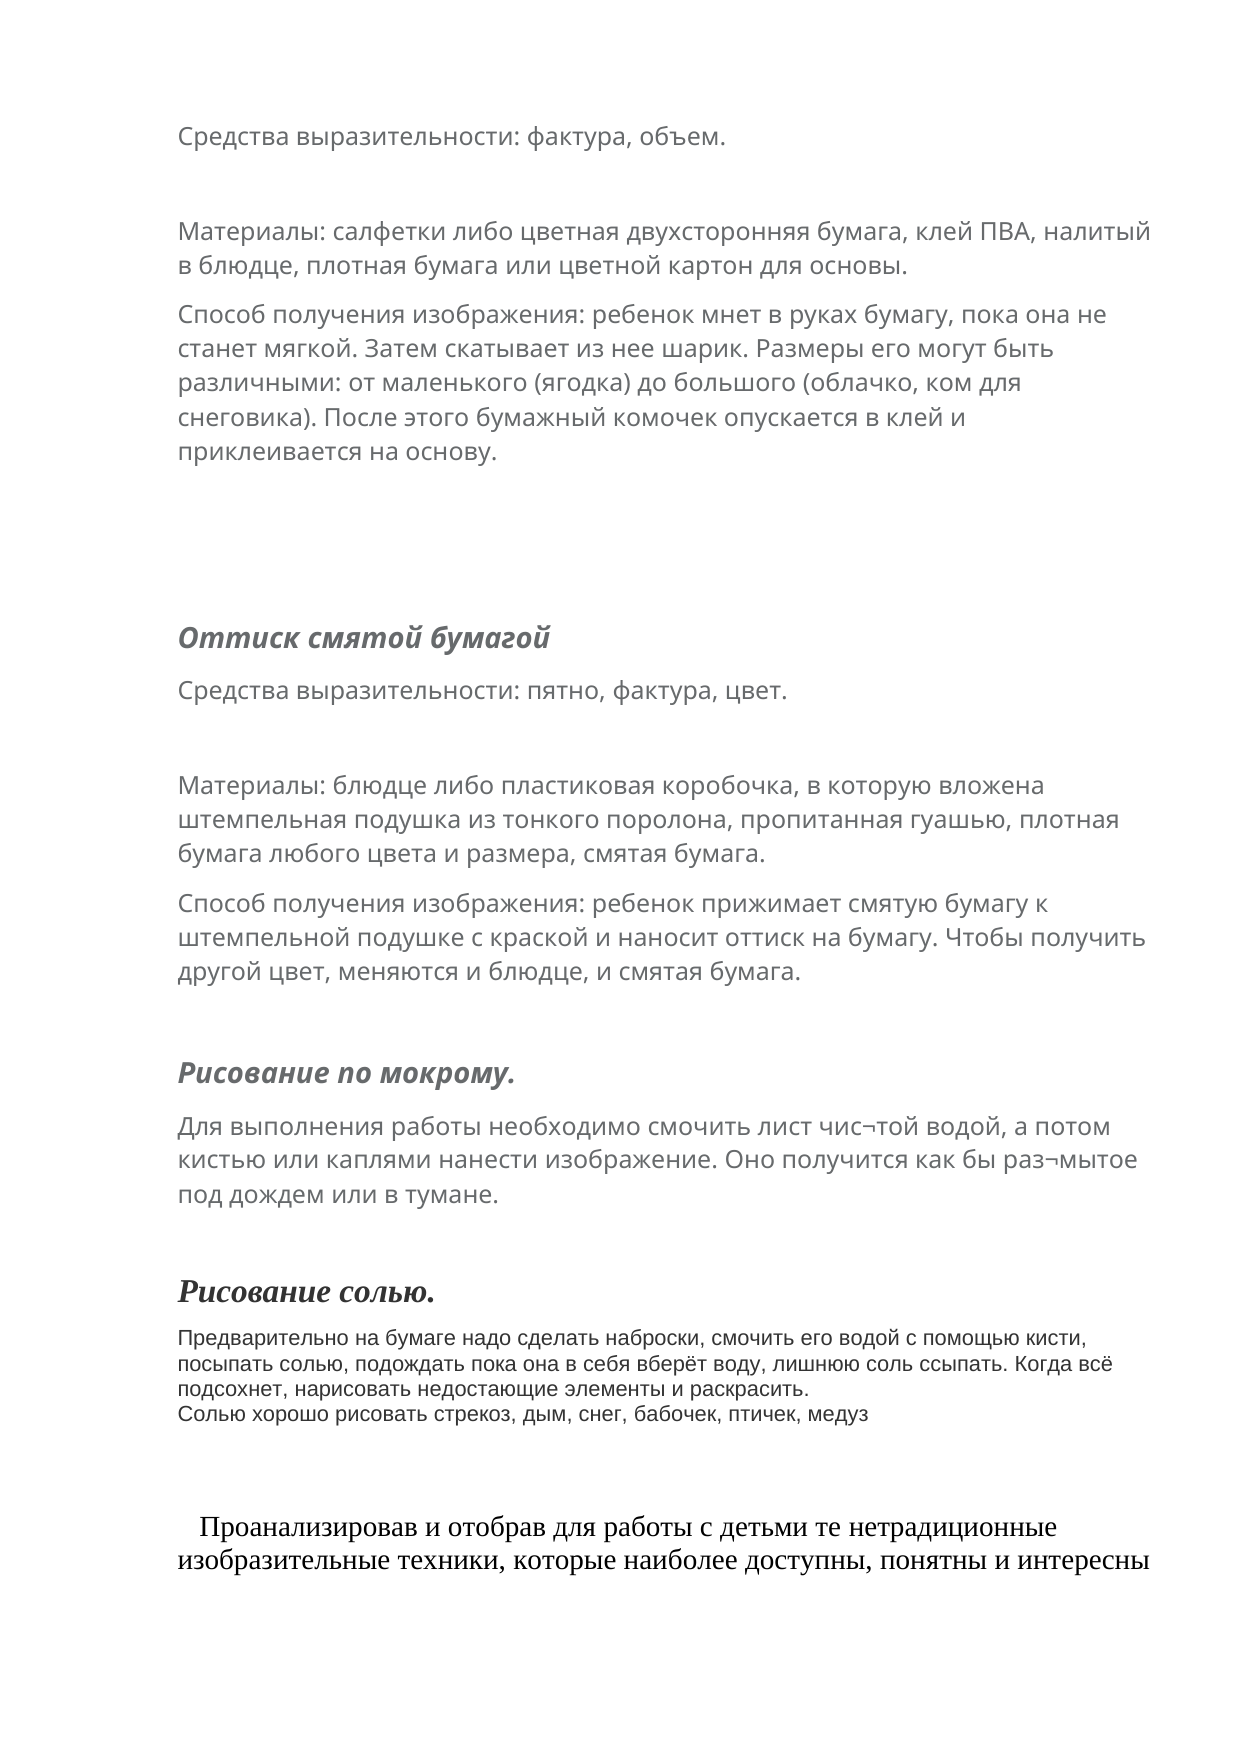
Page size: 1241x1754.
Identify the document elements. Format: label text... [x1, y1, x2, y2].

text Материалы: блюдце либо пластиковая коробочка, в которую вложена штемпельная подушка из тонкого поролона, пропитанная гуашью, плотная бумага любого цвета и размера, смятая бумага. [177, 767, 1152, 870]
text Рисование солью. [177, 1271, 1152, 1310]
text Способ получения изображения: ребенок прижимает смятую бумагу к штемпельной подушке с краской и наносит оттиск на бумагу. Чтобы получить другой цвет, меняются и блюдце, и смятая бумага. [177, 885, 1152, 987]
text Способ получения изображения: ребенок мнет в руках бумагу, пока она не станет мягкой. Затем скатывает из нее шарик. Размеры его могут быть различными: от маленького (ягодка) до большого (облачко, ком для снеговика). После этого бумажный комочек опускается в клей и приклеивается на основу. [177, 297, 1152, 467]
text Материалы: салфетки либо цветная двухсторонняя бумага, клей ПВА, налитый в блюдце, плотная бумага или цветной картон для основы. [177, 213, 1152, 281]
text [177, 1509, 1152, 1576]
text Средства выразительности: пятно, фактура, цвет. [177, 672, 1152, 706]
text Оттиск смятой бумагой [177, 617, 1152, 657]
text Средства выразительности: фактура, объем. [177, 118, 1152, 152]
text Рисование по мокрому. [177, 1053, 1152, 1092]
text Для выполнения работы необходимо смочить лист чис¬той водой, а потом кистью или каплями нанести изображение. Оно получится как бы раз¬мытое под дождем или в тумане. [177, 1108, 1152, 1210]
text Предварительно на бумаге надо сделать наброски, смочить его водой с помощью кисти, посыпать солью, подождать пока она в себя вберёт воду, лишнюю соль ссыпать. Когда всё подсохнет, нарисовать недостающие элементы и раскрасить. Солью хорошо рисовать стрекоз, дым, снег, бабочек, птичек, медуз [177, 1325, 1152, 1426]
